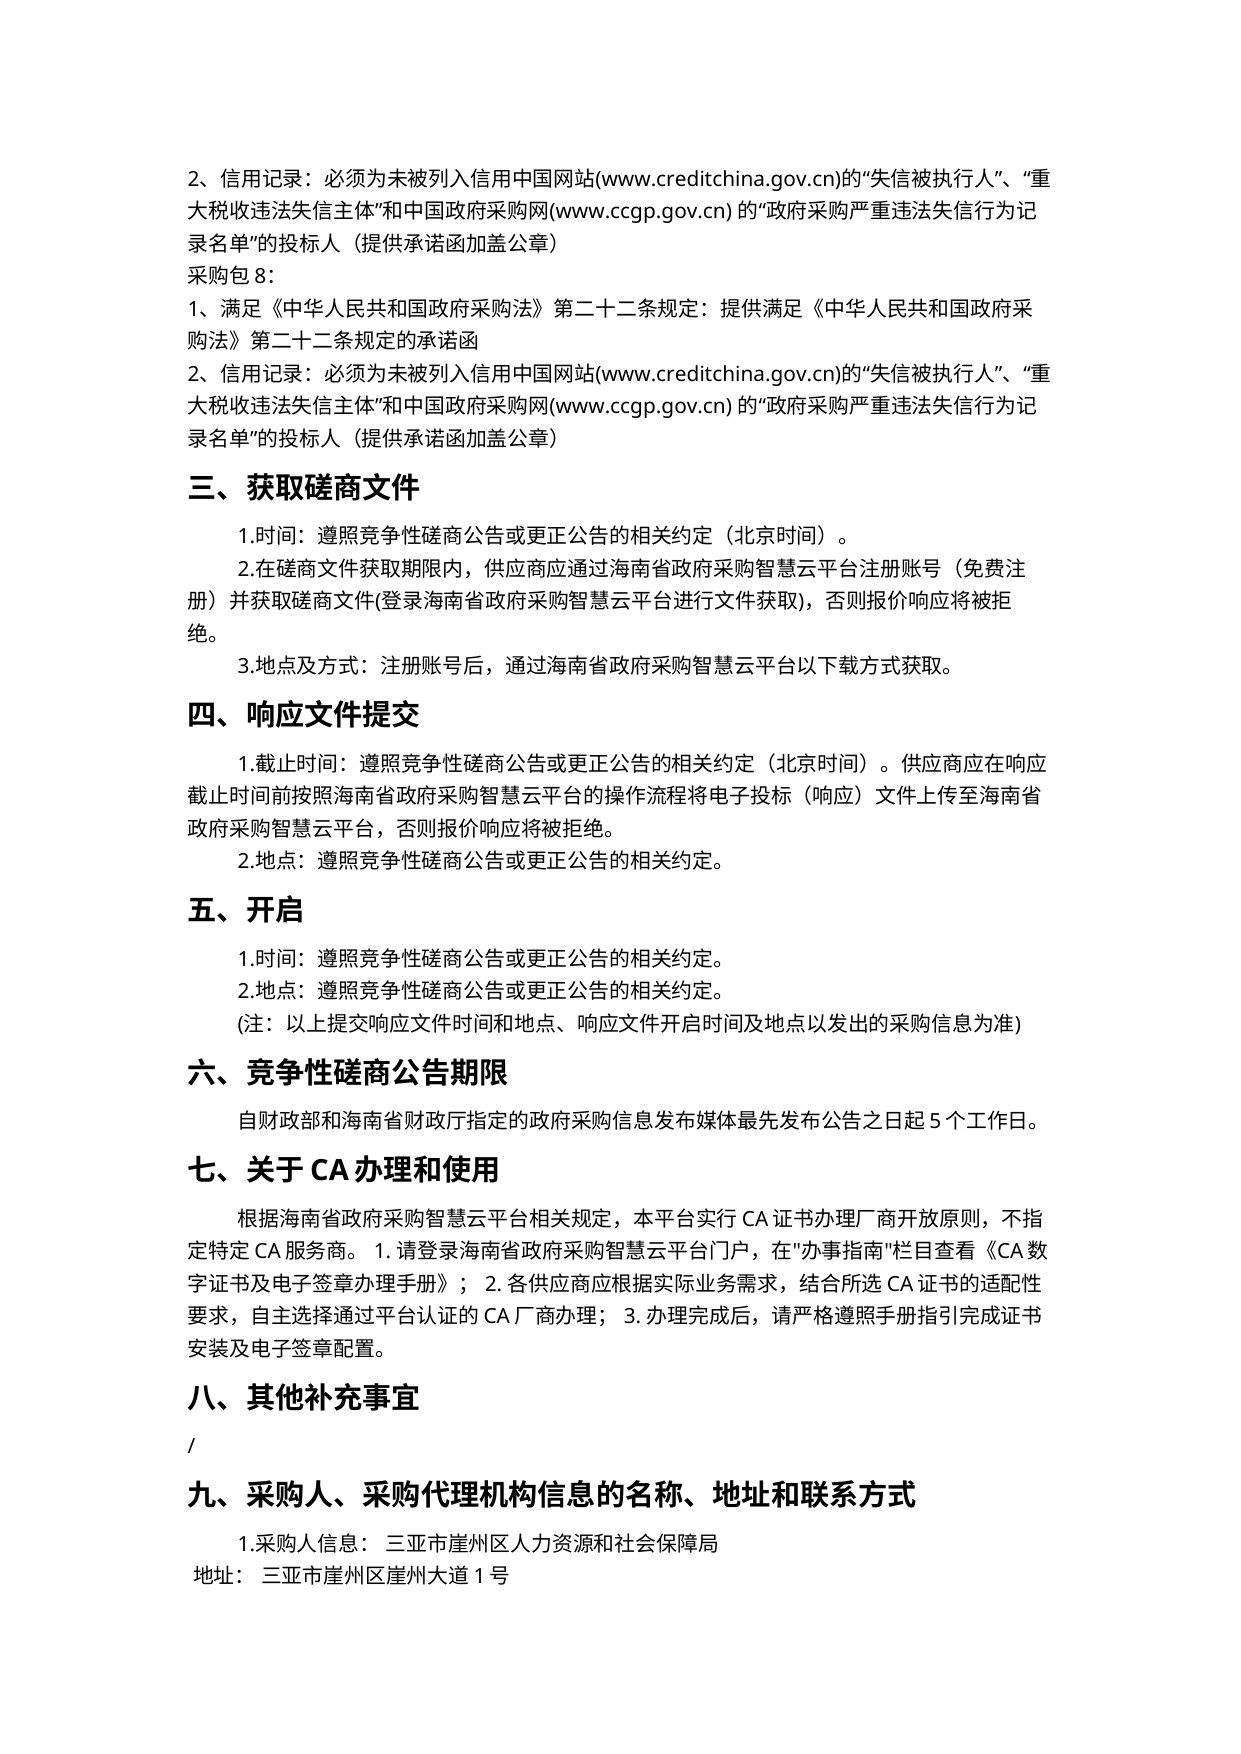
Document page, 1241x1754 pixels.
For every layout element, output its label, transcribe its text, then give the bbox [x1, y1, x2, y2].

text 四、响应文件提交 [187, 682, 1053, 747]
text 根据海南省政府采购智慧云平台相关规定，本平台实行CA证书办理厂商开放原则，不指定特定CA服务商。 1. 请登录海南省政府采购智慧云平台门户，在"办事指南"栏目查看《CA数字证书及电子签章办理手册》； 2. 各供应商应根据实际业务需求，结合所选CA证书的适配性要求，自主选择通过平台认证的CA厂商办理； 3. 办理完成后，请严格遵照手册指引完成证书安装及电子签章配置。 [187, 1202, 1053, 1364]
text 八、其他补充事宜 [187, 1364, 1053, 1429]
text 2.地点：遵照竞争性磋商公告或更正公告的相关约定。 [187, 844, 1053, 877]
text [187, 162, 1053, 259]
text 1.采购人信息： 三亚市崖州区人力资源和社会保障局 [187, 1527, 1053, 1559]
text 1.时间：遵照竞争性磋商公告或更正公告的相关约定。 [187, 942, 1053, 974]
text 1.时间：遵照竞争性磋商公告或更正公告的相关约定（北京时间）。 [187, 519, 1053, 552]
text 三、获取磋商文件 [187, 454, 1053, 519]
text 2、信用记录：必须为未被列入信用中国网站(www.creditchina.gov.cn)的“失信被执行人”、“重大税收违法失信主体”和中国政府采购网(www.ccgp.gov.cn) 的“政府采购严重违法失信行为记录名单”的投标人（提供承诺函加盖公章） [187, 357, 1053, 454]
text 2.在磋商文件获取期限内，供应商应通过海南省政府采购智慧云平台注册账号（免费注册）并获取磋商文件(登录海南省政府采购智慧云平台进行文件获取)，否则报价响应将被拒绝。 [187, 552, 1053, 649]
text (注：以上提交响应文件时间和地点、响应文件开启时间及地点以发出的采购信息为准) [187, 1007, 1053, 1039]
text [187, 292, 1053, 357]
text / [187, 1429, 1053, 1462]
text 采购包8： [187, 259, 1053, 292]
text 九、采购人、采购代理机构信息的名称、地址和联系方式 [187, 1462, 1053, 1527]
text 自财政部和海南省财政厅指定的政府采购信息发布媒体最先发布公告之日起5个工作日。 [187, 1104, 1053, 1137]
text 3.地点及方式：注册账号后，通过海南省政府采购智慧云平台以下载方式获取。 [187, 649, 1053, 682]
text 五、开启 [187, 877, 1053, 942]
text 七、关于CA办理和使用 [187, 1137, 1053, 1202]
text 六、竞争性磋商公告期限 [187, 1039, 1053, 1104]
text 1.截止时间：遵照竞争性磋商公告或更正公告的相关约定（北京时间）。供应商应在响应截止时间前按照海南省政府采购智慧云平台的操作流程将电子投标（响应）文件上传至海南省政府采购智慧云平台，否则报价响应将被拒绝。 [187, 747, 1053, 844]
text 2.地点：遵照竞争性磋商公告或更正公告的相关约定。 [187, 974, 1053, 1007]
text 地址： 三亚市崖州区崖州大道1号 [187, 1559, 1053, 1592]
